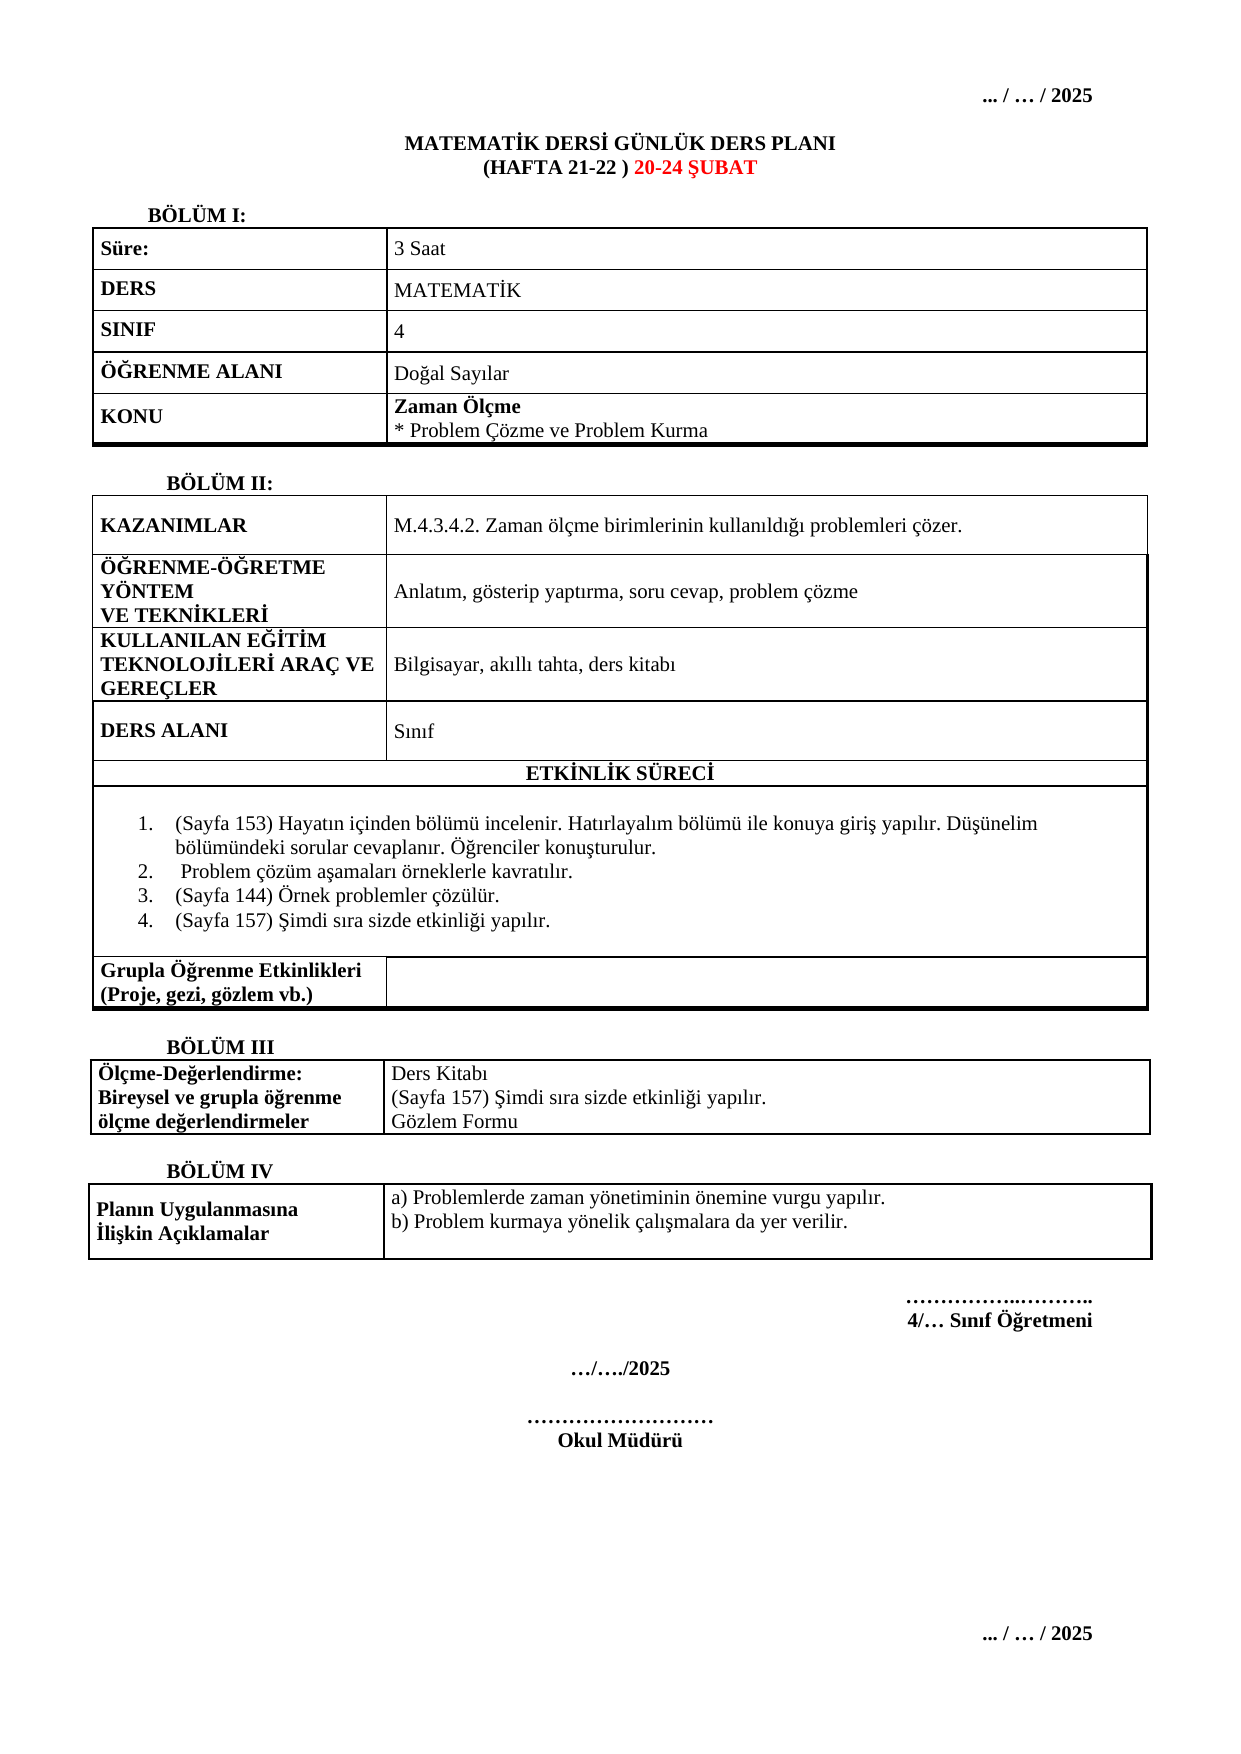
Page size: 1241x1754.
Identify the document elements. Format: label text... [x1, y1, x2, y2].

text BÖLÜM II: [148, 471, 1092, 495]
table_header KAZANIMLAR [93, 496, 386, 553]
table_cell DERS ALANI [94, 702, 386, 759]
table_cell (Sayfa 153) Hayatın içinden bölümü incelenir. Hatırlayalım bölümü ile konuya giriş yapılır. Düşünelim bölümündeki sorular cevaplanır. Öğrenciler konuşturulur. Problem çözüm aşamaları örneklerle kavratılır. (Sayfa 144) Örnek problemler çözülür. (Sayfa 157) Şimdi sıra sizde etkinliği yapılır. [94, 787, 1146, 956]
text ... / … / 2025 [148, 1620, 1092, 1644]
subtitle BÖLÜM IV [148, 1159, 1092, 1183]
table_cell Anlatım, gösterip yaptırma, soru cevap, problem çözme [387, 555, 1146, 627]
table_cell MATEMATİK [388, 270, 1146, 310]
table_cell Grupla Öğrenme Etkinlikleri (Proje, gezi, gözlem vb.) [94, 957, 386, 1006]
text ... / … / 2025 [148, 83, 1092, 107]
text 4/… Sınıf Öğretmeni [148, 1308, 1092, 1332]
table_header Ölçme-Değerlendirme: Bireysel ve grupla öğrenme ölçme değerlendirmeler [92, 1061, 383, 1133]
text MATEMATİK DERSİ GÜNLÜK DERS PLANI [148, 131, 1092, 155]
text …/…./2025 [148, 1356, 1092, 1380]
table_cell ÖĞRENME-ÖĞRETME YÖNTEM VE TEKNİKLERİ [93, 555, 386, 627]
table_cell ÖĞRENME ALANI [94, 353, 386, 392]
table_header Ders Kitabı (Sayfa 157) Şimdi sıra sizde etkinliği yapılır. Gözlem Formu [385, 1061, 1149, 1133]
table_cell [387, 958, 1146, 1006]
subtitle BÖLÜM III [148, 1034, 1092, 1059]
table_cell DERS [94, 270, 386, 310]
table_cell ETKİNLİK SÜRECİ [94, 761, 1146, 785]
table_header M.4.3.4.2. Zaman ölçme birimlerinin kullanıldığı problemleri çözer. [387, 496, 1147, 553]
text ……………..……….. [148, 1283, 1092, 1308]
table_cell 4 [388, 311, 1146, 351]
table_header a) Problemlerde zaman yönetiminin önemine vurgu yapılır. b) Problem kurmaya yönelik çalışmalara da yer verilir. [385, 1185, 1150, 1257]
table_cell KONU [94, 394, 386, 442]
table_header 3 Saat [388, 229, 1146, 268]
table_header Süre: [94, 229, 386, 268]
table_cell SINIF [94, 311, 386, 351]
table_cell Bilgisayar, akıllı tahta, ders kitabı [387, 628, 1146, 700]
table_cell Doğal Sayılar [388, 353, 1146, 392]
table_cell Zaman Ölçme * Problem Çözme ve Problem Kurma [388, 394, 1146, 442]
table_cell KULLANILAN EĞİTİM TEKNOLOJİLERİ ARAÇ VE GEREÇLER [93, 628, 386, 700]
text ……………………… [148, 1404, 1092, 1428]
text BÖLÜM I: [148, 203, 1092, 227]
table_cell Sınıf [387, 702, 1146, 759]
text Okul Müdürü [148, 1428, 1092, 1452]
table_header Planın Uygulanmasına İlişkin Açıklamalar [90, 1185, 383, 1257]
text (HAFTA 21-22 ) 20-24 ŞUBAT [148, 155, 1092, 179]
